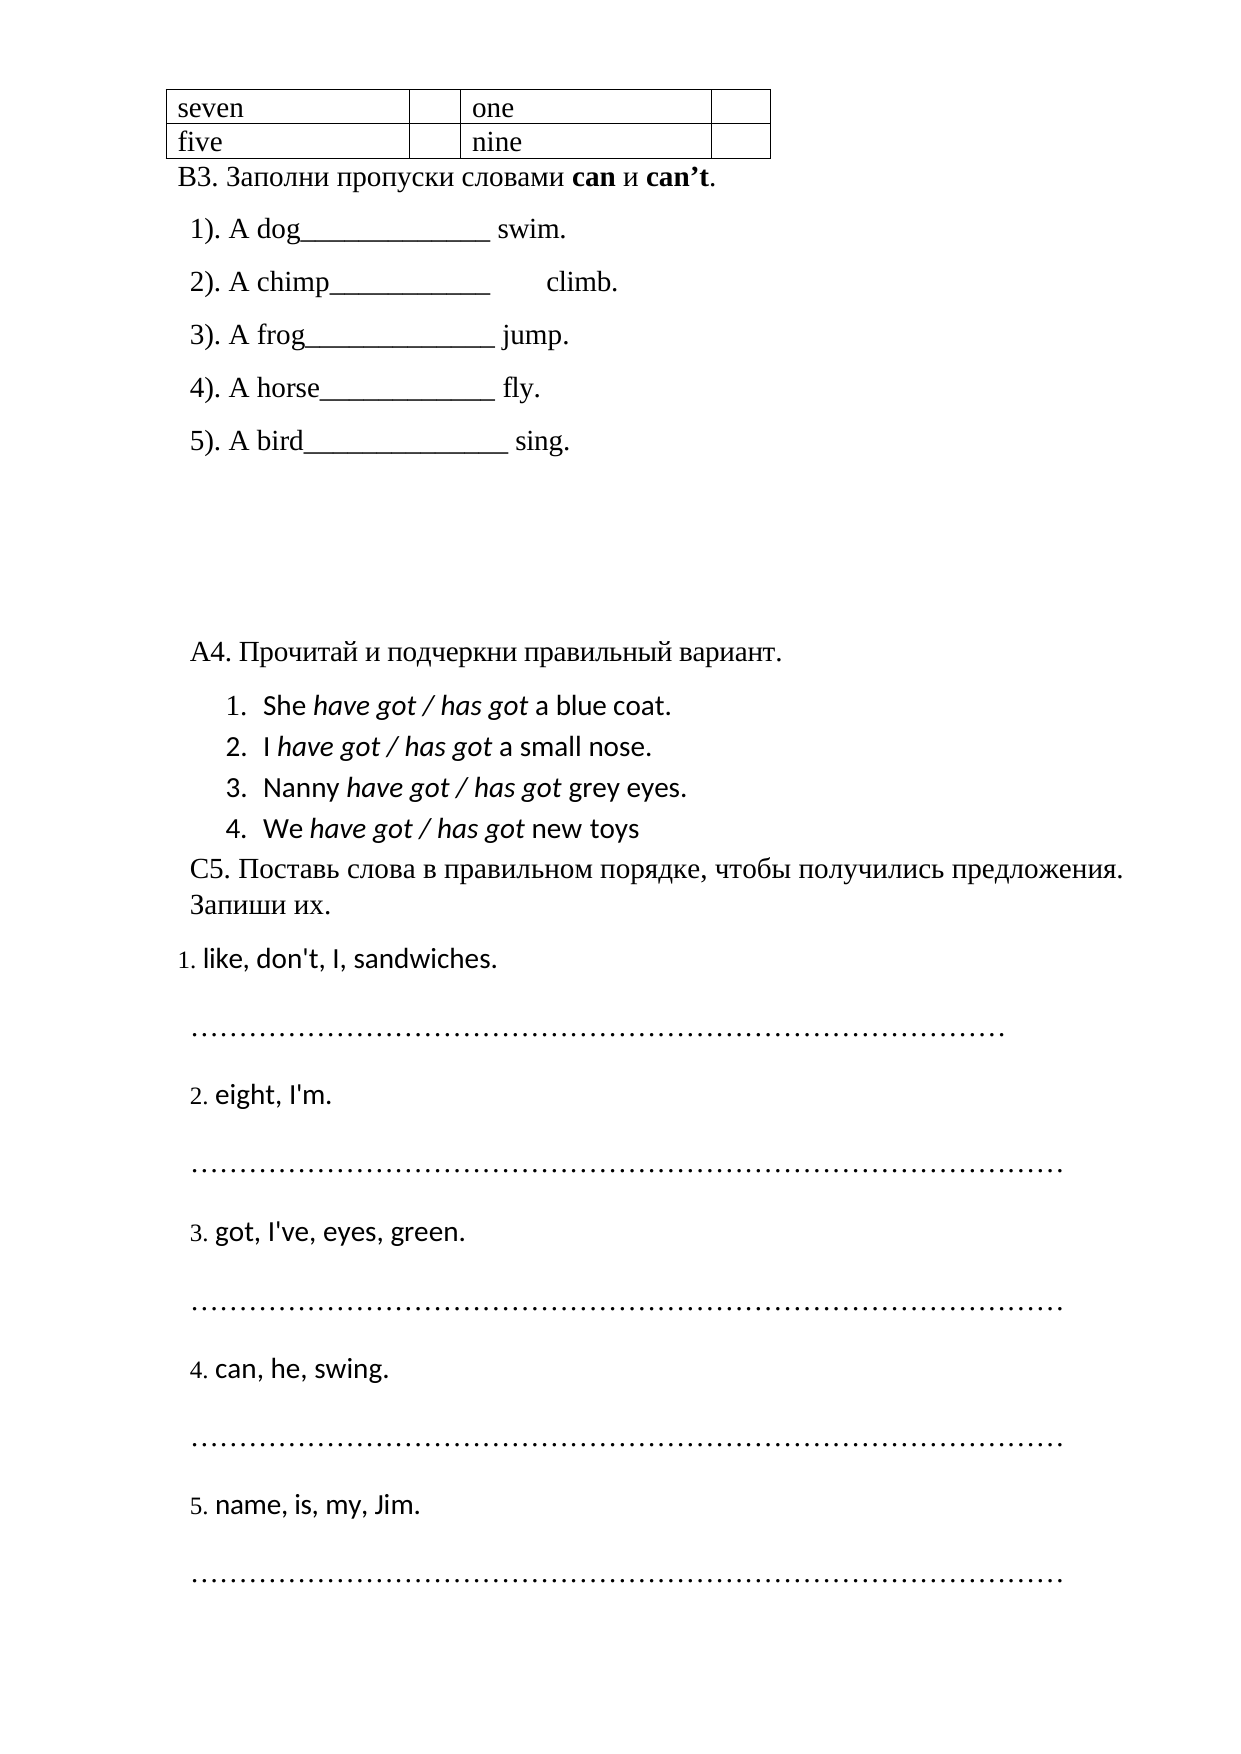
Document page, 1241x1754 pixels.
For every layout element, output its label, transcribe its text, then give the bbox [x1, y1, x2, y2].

text 4). A horse____________ fly. [189, 370, 1152, 404]
text А4. Прочитай и подчеркни правильный вариант. [189, 634, 1152, 668]
list like, don't, I, sandwiches. [177, 940, 1152, 976]
list can, he, swing. [189, 1350, 1152, 1386]
table_cell five [167, 124, 409, 158]
list She have got / has got a blue coat. [225, 687, 1152, 723]
text 2). A chimp___________ climb. [189, 264, 1152, 298]
table_cell nine [461, 124, 711, 158]
text В3. Заполни пропуски словами can и can’t. [177, 159, 1152, 192]
text 3). A frog_____________ jump. [189, 317, 1152, 351]
list I have got / has got a small nose. [225, 728, 1152, 763]
list got, I've, eyes, green. [189, 1213, 1152, 1248]
text 1). A dog_____________ swim. [189, 212, 1152, 245]
table_cell [712, 124, 770, 158]
table_cell [410, 124, 460, 158]
list name, is, my, Jim. [189, 1486, 1152, 1522]
text ………………………………………………………………………… [189, 1009, 1152, 1043]
text 5). A bird______________ sing. [189, 423, 1152, 456]
list eight, I'm. [189, 1076, 1152, 1112]
table_cell seven [167, 90, 409, 123]
table_cell one [461, 90, 711, 123]
text С5. Поставь слова в правильном порядке, чтобы получились предложения. Запиши их. [189, 851, 1152, 921]
text ……………………………………………………………………………… [189, 1419, 1152, 1453]
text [189, 1556, 1152, 1589]
list We have got / has got new toys [225, 810, 1152, 846]
text ……………………………………………………………………………… [189, 1146, 1152, 1179]
list Nanny have got / has got grey eyes. [225, 769, 1152, 805]
table_cell [410, 90, 460, 123]
table_cell [712, 90, 770, 123]
text ……………………………………………………………………………… [189, 1283, 1152, 1317]
